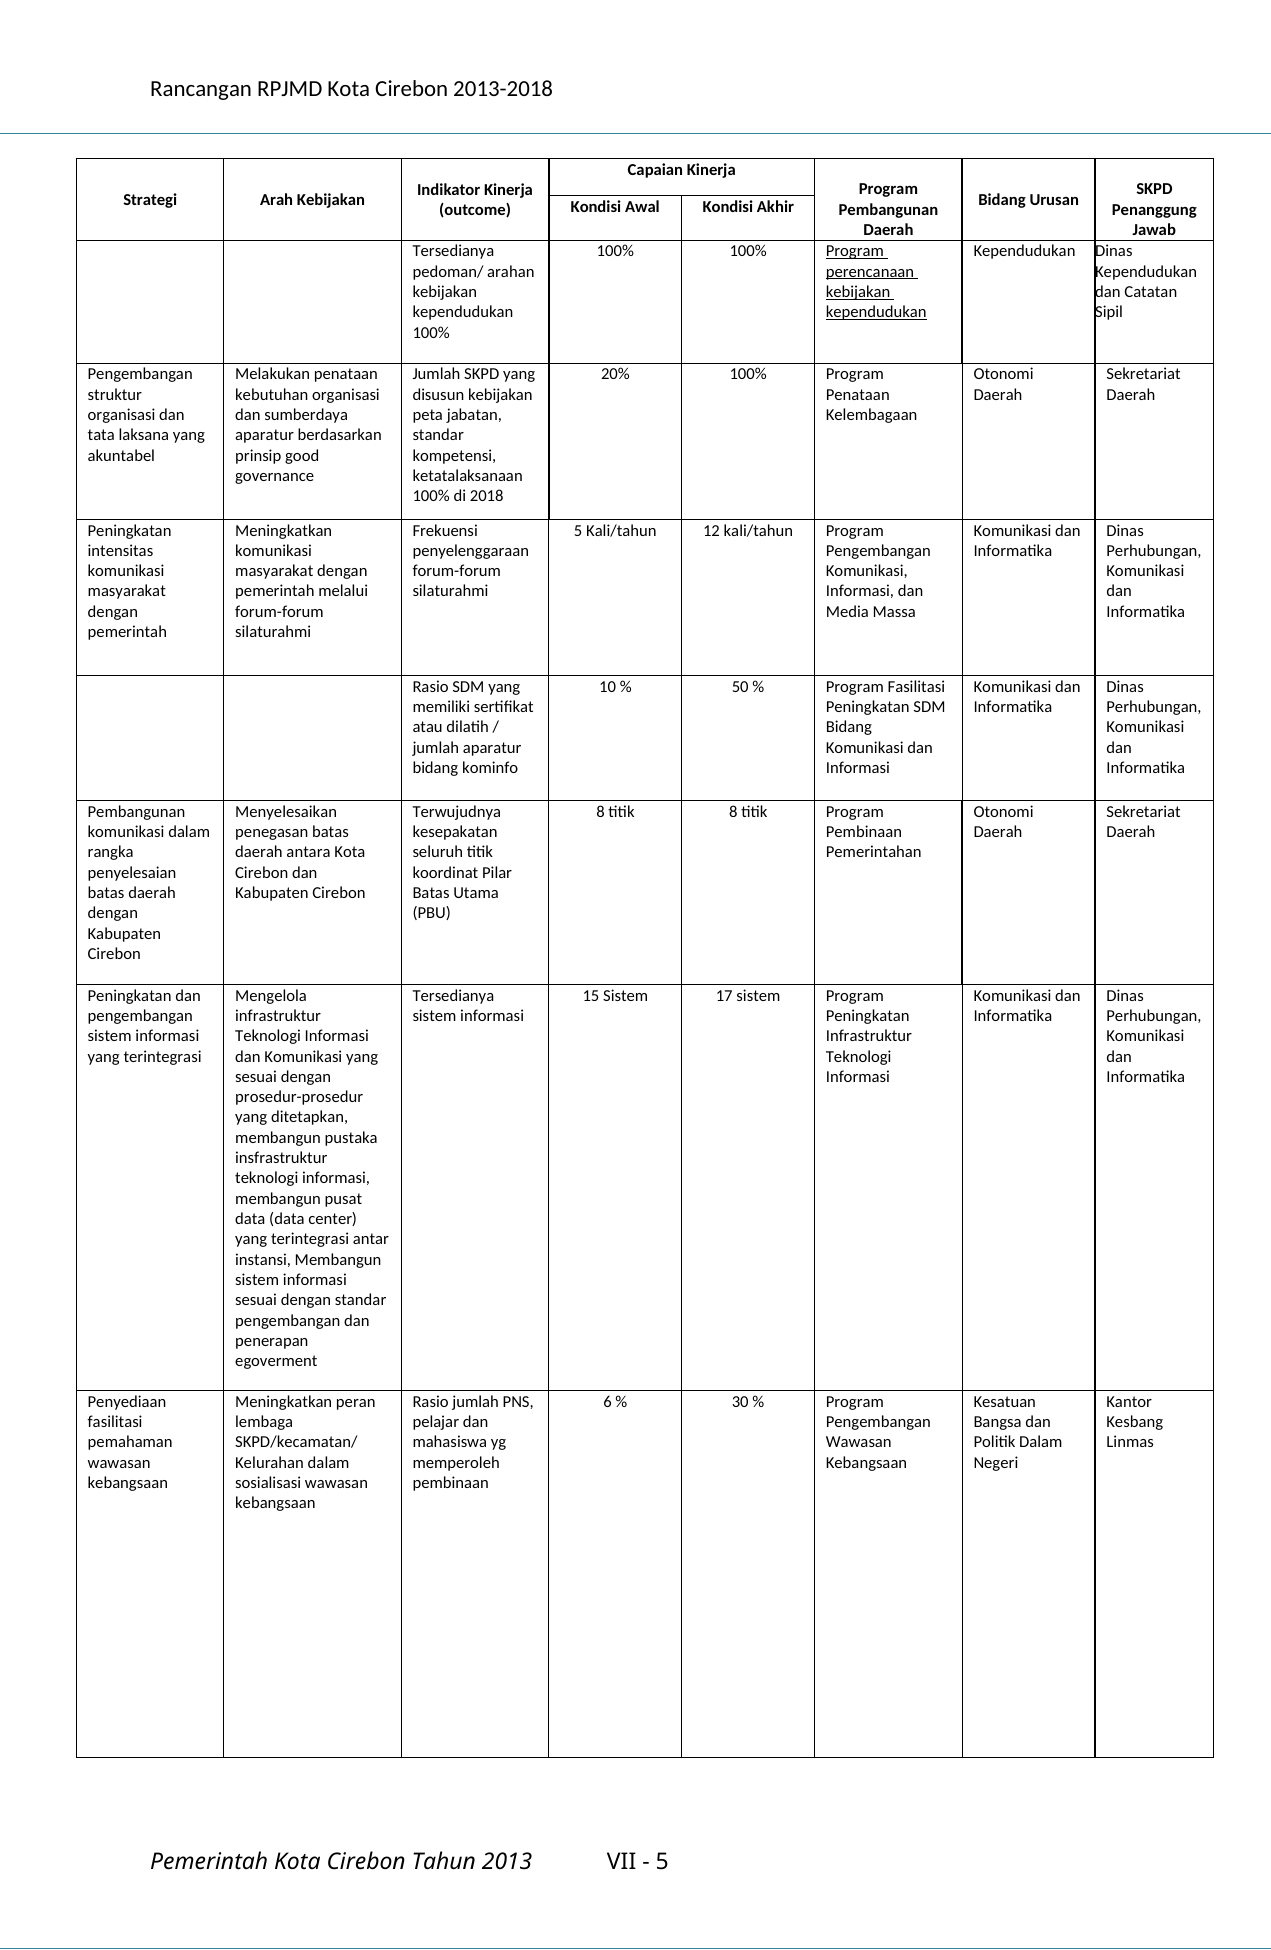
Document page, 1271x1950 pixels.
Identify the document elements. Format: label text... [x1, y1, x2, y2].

table_cell Rasio SDM yang memiliki sertifikat atau dilatih / jumlah aparatur bidang kominfo [402, 676, 548, 800]
table_cell 30 % [682, 1391, 814, 1757]
table_cell Rasio jumlah PNS, pelajar dan mahasiswa yg memperoleh pembinaan [402, 1391, 548, 1757]
table_cell Dinas Perhubungan, Komunikasi dan Informatika [1096, 676, 1213, 800]
table_cell 5 Kali/tahun [549, 520, 681, 675]
table_cell Kantor Kesbang Linmas [1096, 1391, 1213, 1757]
table_cell Program Pembinaan Pemerintahan [815, 801, 961, 984]
table_cell 20% [550, 364, 681, 519]
table_cell Program Pembangunan Daerah [815, 159, 961, 239]
table_cell [224, 241, 401, 362]
table_cell 12 kali/tahun [682, 520, 814, 675]
table_cell Komunikasi dan Informatika [963, 676, 1094, 800]
table_cell Frekuensi penyelenggaraan forum-forum silaturahmi [402, 520, 548, 675]
table_cell Bidang Urusan [963, 159, 1094, 239]
table_cell 6 % [549, 1391, 681, 1757]
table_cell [963, 1391, 1094, 1757]
table_cell Dinas Perhubungan, Komunikasi dan Informatika [1096, 985, 1213, 1390]
table_cell Kondisi Akhir [682, 196, 814, 239]
table_cell Peningkatan intensitas komunikasi masyarakat dengan pemerintah [77, 520, 223, 675]
table_cell Sekretariat Daerah [1096, 364, 1213, 519]
table_cell Program Pengembangan Wawasan Kebangsaan [815, 1391, 962, 1757]
table_cell Komunikasi dan Informatika [963, 985, 1094, 1390]
table_cell Indikator Kinerja (outcome) [402, 159, 548, 239]
table_cell Meningkatkan komunikasi masyarakat dengan pemerintah melalui forum-forum silaturahmi [224, 520, 401, 675]
table_cell 15 Sistem [549, 985, 681, 1390]
table_cell Dinas Perhubungan, Komunikasi dan Informatika [1096, 520, 1213, 675]
table_cell Program Peningkatan Infrastruktur Teknologi Informasi [815, 985, 962, 1390]
table_cell Menyelesaikan penegasan batas daerah antara Kota Cirebon dan Kabupaten Cirebon [224, 801, 401, 984]
table_cell Sekretariat Daerah [1096, 801, 1213, 984]
table_cell Mengelola infrastruktur Teknologi Informasi dan Komunikasi yang sesuai dengan prosedur-prosedur yang ditetapkan, membangun pustaka insfrastruktur teknologi informasi, membangun pusat data (data center) yang terintegrasi antar instansi, Membangun sistem informasi sesuai dengan standar pengembangan dan penerapan egoverment [224, 985, 401, 1390]
table_cell Peningkatan dan pengembangan sistem informasi yang terintegrasi [77, 985, 223, 1390]
table_cell 10 % [549, 676, 681, 800]
table_cell Pengembangan struktur organisasi dan tata laksana yang akuntabel [77, 364, 223, 519]
table_cell 8 titik [682, 801, 814, 984]
table_cell Strategi [77, 159, 223, 239]
table_cell SKPD Penanggung Jawab [1096, 159, 1213, 239]
table_cell 100% [550, 241, 681, 362]
table_cell Arah Kebijakan [224, 159, 401, 239]
table_cell Program Penataan Kelembagaan [815, 364, 962, 519]
table_cell Tersedianya sistem informasi [402, 985, 548, 1390]
table_cell Program Fasilitasi Peningkatan SDM Bidang Komunikasi dan Informasi [815, 676, 962, 800]
table_cell Otonomi Daerah [963, 801, 1094, 984]
table_cell 50 % [682, 676, 814, 800]
table_cell Kondisi Awal [550, 196, 681, 239]
table_cell Komunikasi dan Informatika [963, 520, 1094, 675]
table_cell 8 titik [549, 801, 681, 984]
table_cell [77, 676, 223, 800]
table_cell 17 sistem [682, 985, 814, 1390]
table_cell [224, 676, 401, 800]
table_cell Capaian Kinerja [550, 159, 814, 195]
table_cell 100% [682, 241, 814, 362]
table_cell Pembangunan komunikasi dalam rangka penyelesaian batas daerah dengan Kabupaten Cirebon [77, 801, 223, 984]
table_cell Jumlah SKPD yang disusun kebijakan peta jabatan, standar kompetensi, ketatalaksanaan 100% di 2018 [402, 364, 548, 519]
table_cell Terwujudnya kesepakatan seluruh titik koordinat Pilar Batas Utama (PBU) [402, 801, 548, 984]
table_cell Dinas Kependudukan dan Catatan Sipil [1096, 241, 1213, 362]
table_cell Otonomi Daerah [963, 364, 1094, 519]
table_cell Program Pengembangan Komunikasi, Informasi, dan Media Massa [815, 520, 962, 675]
table_cell Meningkatkan peran lembaga SKPD/kecamatan/ Kelurahan dalam sosialisasi wawasan kebangsaan [224, 1391, 401, 1757]
table_cell Tersedianya pedoman/ arahan kebijakan kependudukan 100% [402, 241, 548, 362]
table_cell Melakukan penataan kebutuhan organisasi dan sumberdaya aparatur berdasarkan prinsip good governance [224, 364, 401, 519]
table_cell Penyediaan fasilitasi pemahaman wawasan kebangsaan [77, 1391, 223, 1757]
table_cell Program perencanaan kebijakan kependudukan [815, 241, 961, 362]
table_cell 100% [682, 364, 814, 519]
table_cell [77, 241, 223, 362]
table_cell Kependudukan [963, 241, 1094, 362]
